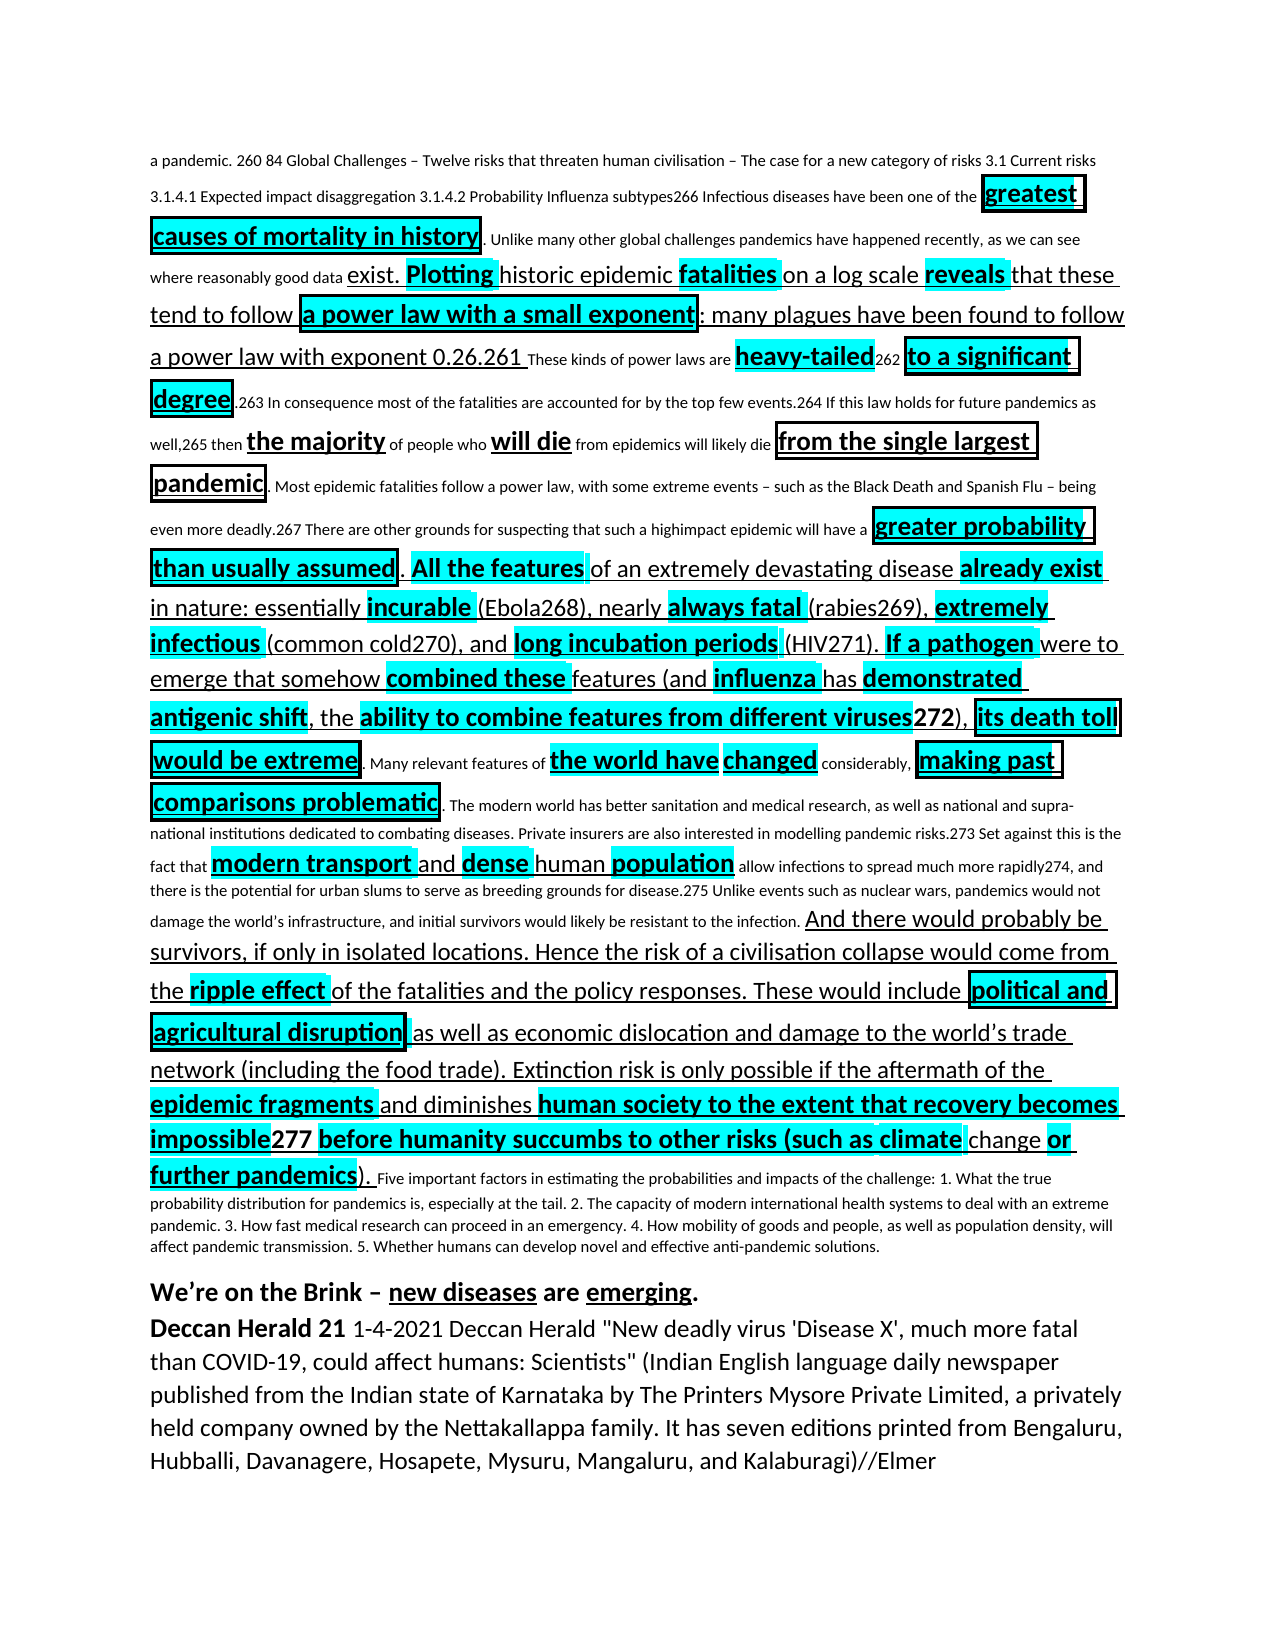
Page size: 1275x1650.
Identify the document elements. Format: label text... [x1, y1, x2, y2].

text Deccan Herald 21 1-4-2021 Deccan Herald "New deadly virus 'Disease X', much more fatal than COVID-19, could affect humans: Scientists" (Indian English language daily newspaper published from the Indian state of Karnataka by The Printers Mysore Private Limited, a privately held company owned by the Nettakallappa family. It has seven editions printed from Bengaluru, Hubballi, Davanagere, Hosapete, Mysuru, Mangaluru, and Kalaburagi)//Elmer [150, 1311, 1125, 1476]
subtitle We’re on the Brink – new diseases are emerging. [150, 1275, 1125, 1308]
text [150, 150, 1125, 325]
